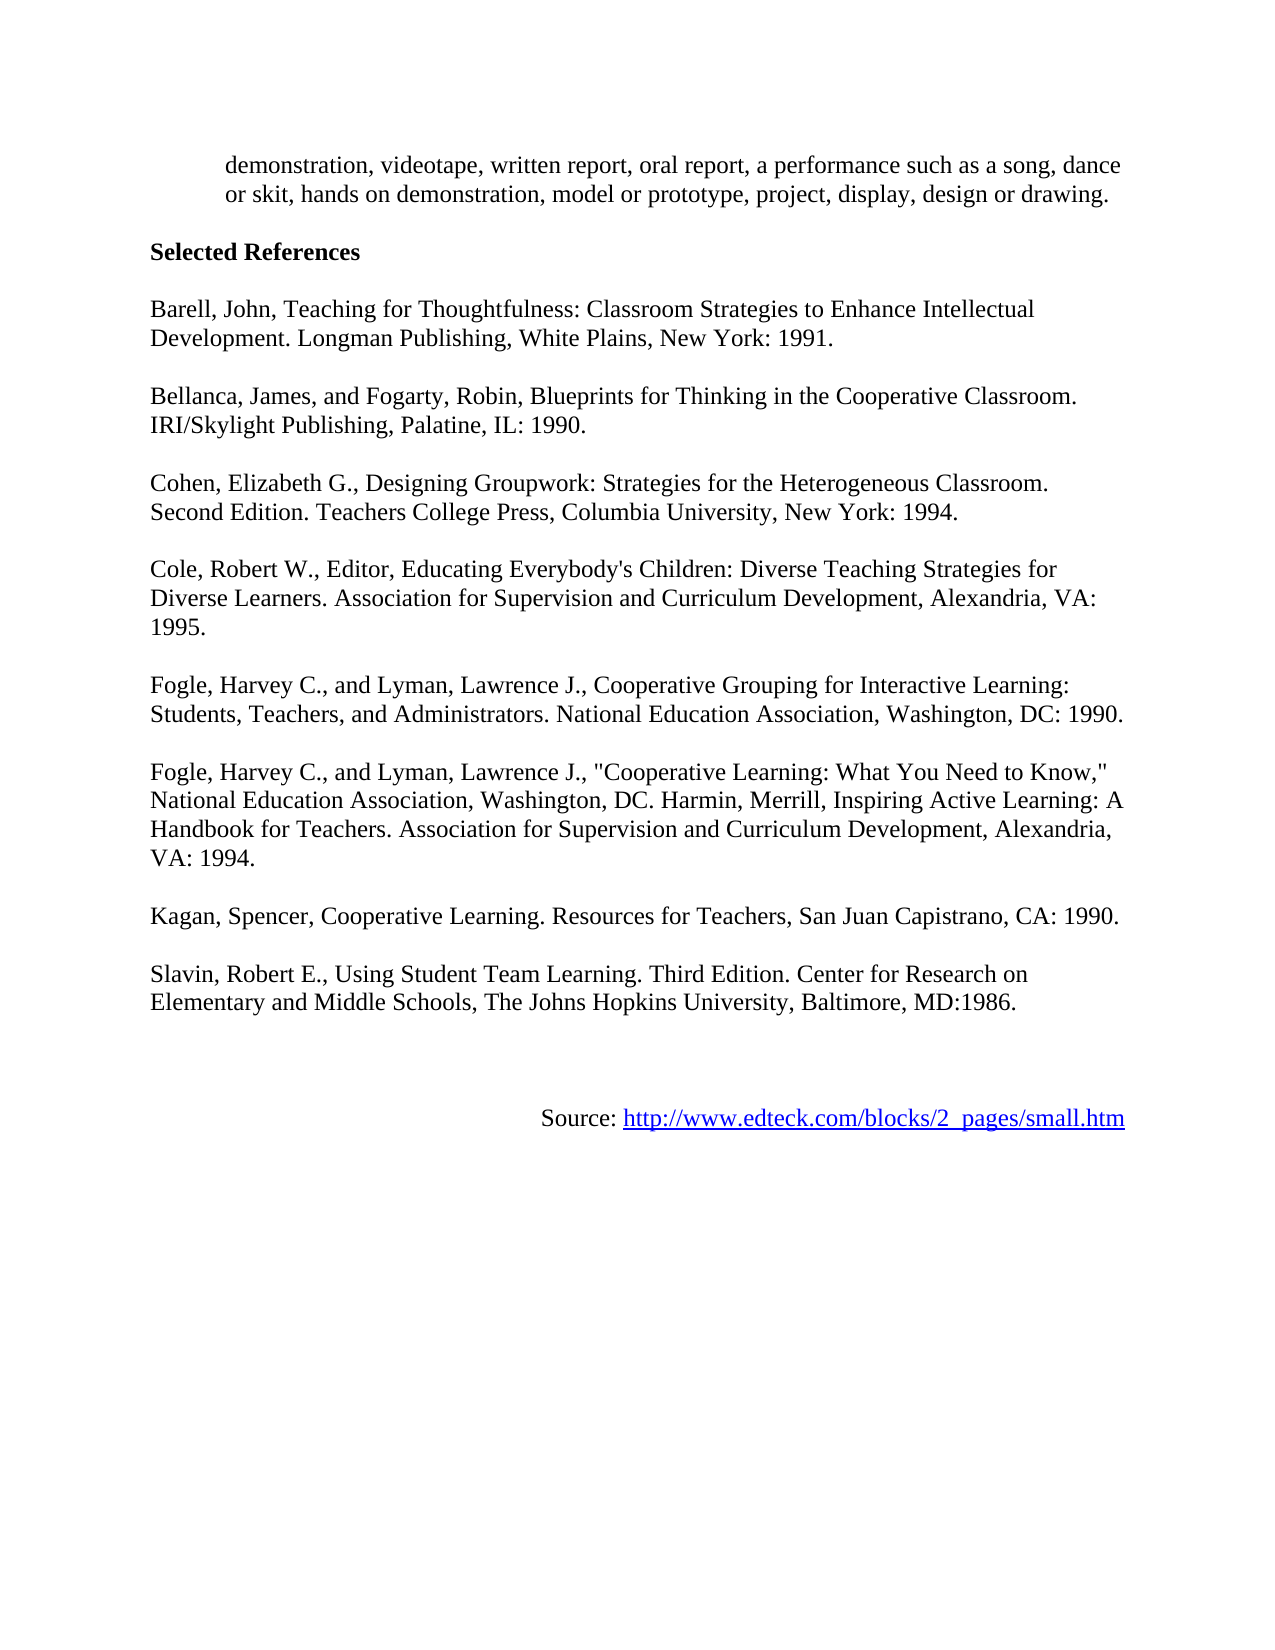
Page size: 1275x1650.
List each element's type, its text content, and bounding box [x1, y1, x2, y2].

text Barell, John, Teaching for Thoughtfulness: Classroom Strategies to Enhance Intellectual Development. Longman Publishing, White Plains, New York: 1991. [150, 294, 1125, 352]
text Source: http://www.edteck.com/blocks/2_pages/small.htm [150, 1103, 1125, 1132]
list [187, 150, 1125, 207]
text Cole, Robert W., Editor, Educating Everybody's Children: Diverse Teaching Strategies for Diverse Learners. Association for Supervision and Curriculum Development, Alexandria, VA: 1995. [150, 554, 1125, 641]
text Bellanca, James, and Fogarty, Robin, Blueprints for Thinking in the Cooperative Classroom. IRI/Skylight Publishing, Palatine, IL: 1990. [150, 381, 1125, 439]
text Fogle, Harvey C., and Lyman, Lawrence J., Cooperative Grouping for Interactive Learning: Students, Teachers, and Administrators. National Education Association, Washington, DC: 1990. [150, 670, 1125, 727]
text Kagan, Spencer, Cooperative Learning. Resources for Teachers, San Juan Capistrano, CA: 1990. [150, 901, 1125, 929]
text Slavin, Robert E., Using Student Team Learning. Third Edition. Center for Research on Elementary and Middle Schools, The Johns Hopkins University, Baltimore, MD:1986. [150, 959, 1125, 1016]
text Selected References [150, 237, 1125, 265]
text Fogle, Harvey C., and Lyman, Lawrence J., "Cooperative Learning: What You Need to Know," National Education Association, Washington, DC. Harmin, Merrill, Inspiring Active Learning: A Handbook for Teachers. Association for Supervision and Curriculum Development, Alexandria, VA: 1994. [150, 757, 1125, 872]
text Cohen, Elizabeth G., Designing Groupwork: Strategies for the Heterogeneous Classroom. Second Edition. Teachers College Press, Columbia University, New York: 1994. [150, 468, 1125, 525]
